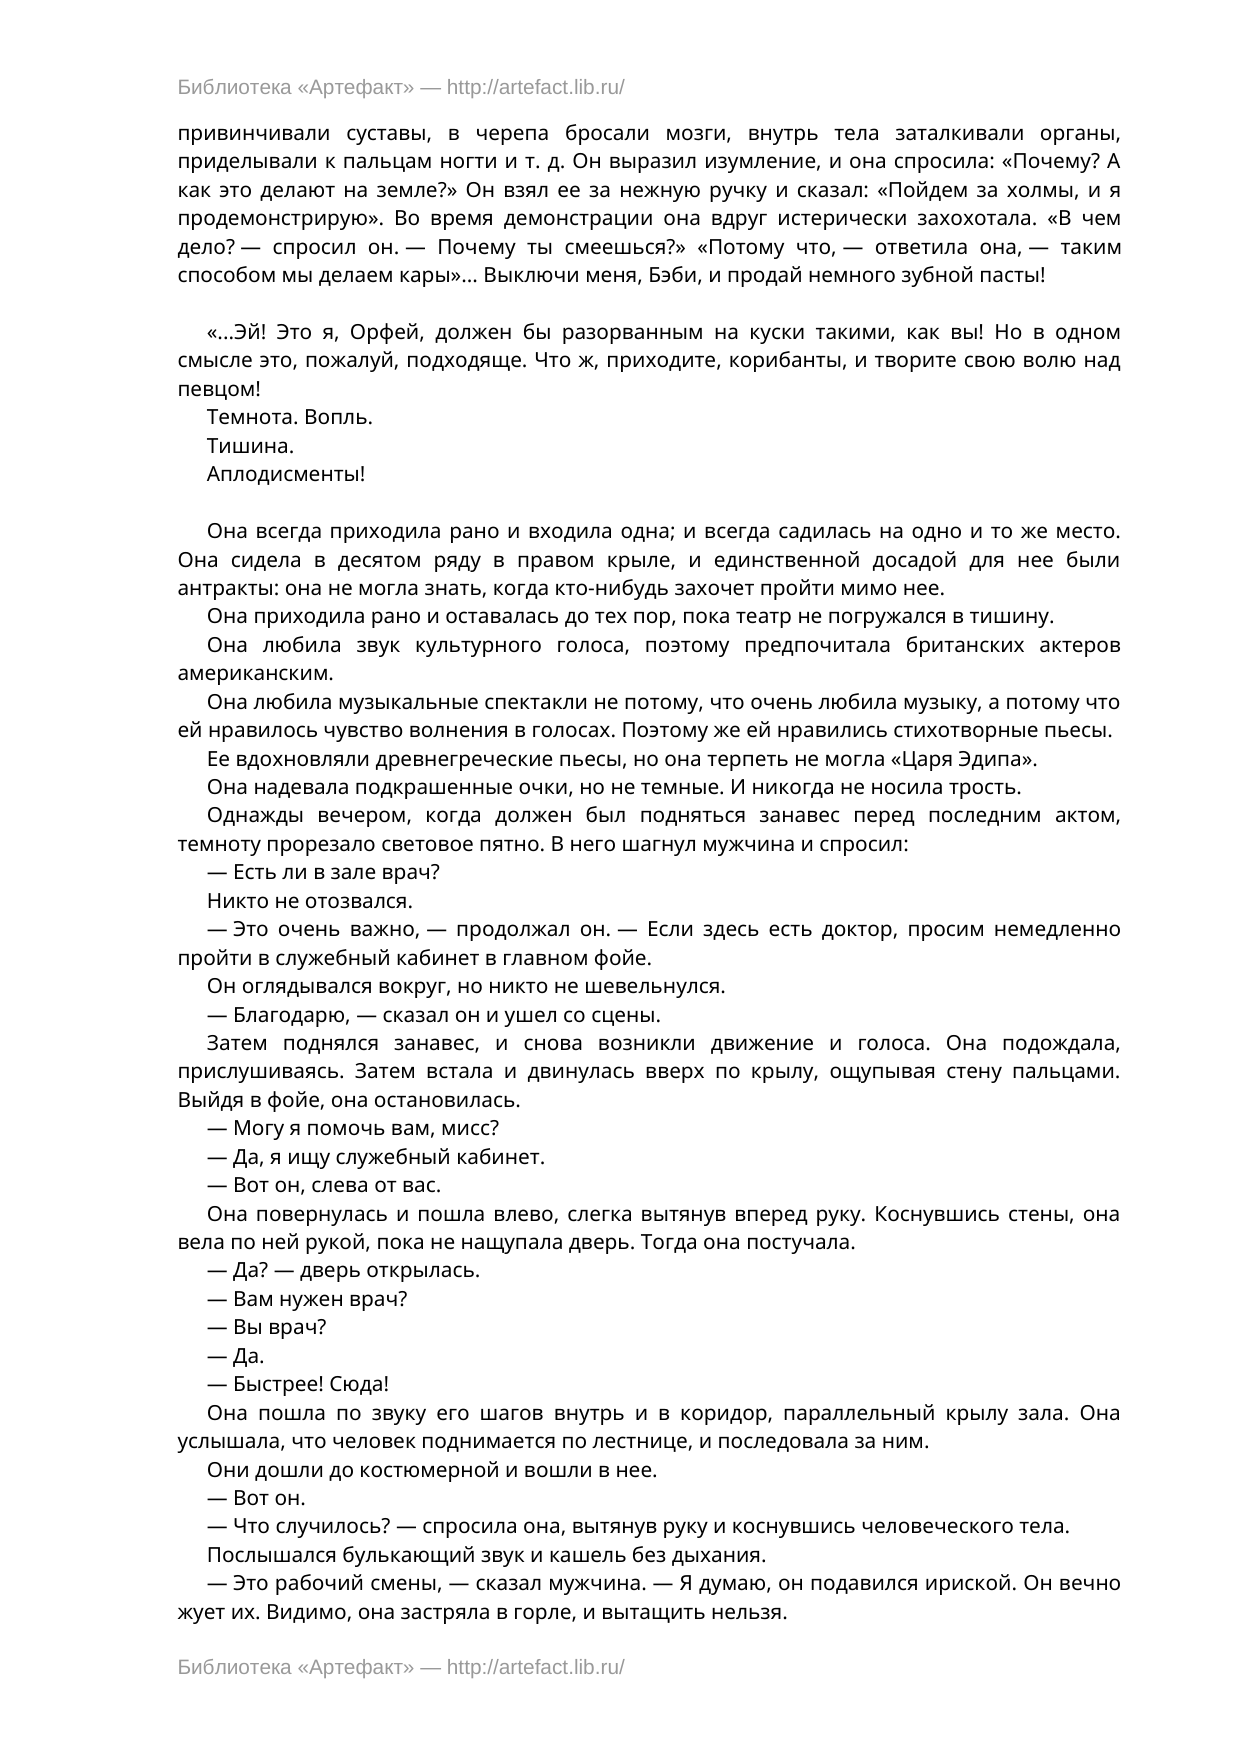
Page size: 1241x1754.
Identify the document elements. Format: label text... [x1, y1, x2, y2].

text «...Эй! Это я, Орфей, должен бы разорванным на куски такими, как вы! Но в одном смысле это, пожалуй, подходяще. Что ж, приходите, корибанты, и творите свою волю над певцом! [177, 317, 1122, 402]
text — Могу я помочь вам, мисс? [177, 1113, 1122, 1142]
text Темнота. Вопль. [177, 402, 1122, 431]
text Она приходила рано и оставалась до тех пор, пока театр не погружался в тишину. [177, 602, 1122, 630]
text — Быстрее! Сюда! [177, 1369, 1122, 1398]
text Аплодисменты! [177, 459, 1122, 488]
text Однажды вечером, когда должен был подняться занавес перед последним актом, темноту прорезало световое пятно. В него шагнул мужчина и спросил: [177, 801, 1122, 857]
text Она повернулась и пошла влево, слегка вытянув вперед руку. Коснувшись стены, она вела по ней рукой, пока не нащупала дверь. Тогда она постучала. [177, 1199, 1122, 1256]
text — Это очень важно, — продолжал он. — Если здесь есть доктор, просим немедленно пройти в служебный кабинет в главном фойе. [177, 914, 1122, 971]
text — Да. [177, 1341, 1122, 1369]
text — Вам нужен врач? [177, 1284, 1122, 1312]
text — Да? — дверь открылась. [177, 1256, 1122, 1284]
text — Это рабочий смены, — сказал мужчина. — Я думаю, он подавился ириской. Он вечно жует их. Видимо, она застряла в горле, и вытащить нельзя. [177, 1568, 1122, 1625]
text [177, 118, 1122, 289]
text Она пошла по звуку его шагов внутрь и в коридор, параллельный крылу зала. Она услышала, что человек поднимается по лестнице, и последовала за ним. [177, 1398, 1122, 1455]
text Она всегда приходила рано и входила одна; и всегда садилась на одно и то же место. Она сидела в десятом ряду в правом крыле, и единственной досадой для нее были антракты: она не могла знать, когда кто-нибудь захочет пройти мимо нее. [177, 516, 1122, 602]
text — Вот он, слева от вас. [177, 1170, 1122, 1199]
text Она любила звук культурного голоса, поэтому предпочитала британских актеров американским. [177, 630, 1122, 687]
text — Есть ли в зале врач? [177, 857, 1122, 886]
text — Вы врач? [177, 1312, 1122, 1341]
text — Благодарю, — сказал он и ушел со сцены. [177, 1000, 1122, 1028]
text Они дошли до костюмерной и вошли в нее. [177, 1455, 1122, 1483]
text Она любила музыкальные спектакли не потому, что очень любила музыку, а потому что ей нравилось чувство волнения в голосах. Поэтому же ей нравились стихотворные пьесы. [177, 687, 1122, 744]
text Он оглядывался вокруг, но никто не шевельнулся. [177, 971, 1122, 1000]
text Тишина. [177, 431, 1122, 459]
text — Вот он. [177, 1483, 1122, 1512]
text Послышался булькающий звук и кашель без дыхания. [177, 1540, 1122, 1568]
text — Что случилось? — спросила она, вытянув руку и коснувшись человеческого тела. [177, 1512, 1122, 1540]
text Затем поднялся занавес, и снова возникли движение и голоса. Она подождала, прислушиваясь. Затем встала и двинулась вверх по крылу, ощупывая стену пальцами. Выйдя в фойе, она остановилась. [177, 1028, 1122, 1113]
text — Да, я ищу служебный кабинет. [177, 1142, 1122, 1170]
text Ее вдохновляли древнегреческие пьесы, но она терпеть не могла «Царя Эдипа». [177, 744, 1122, 772]
text Она надевала подкрашенные очки, но не темные. И никогда не носила трость. [177, 772, 1122, 801]
text Никто не отозвался. [177, 886, 1122, 914]
